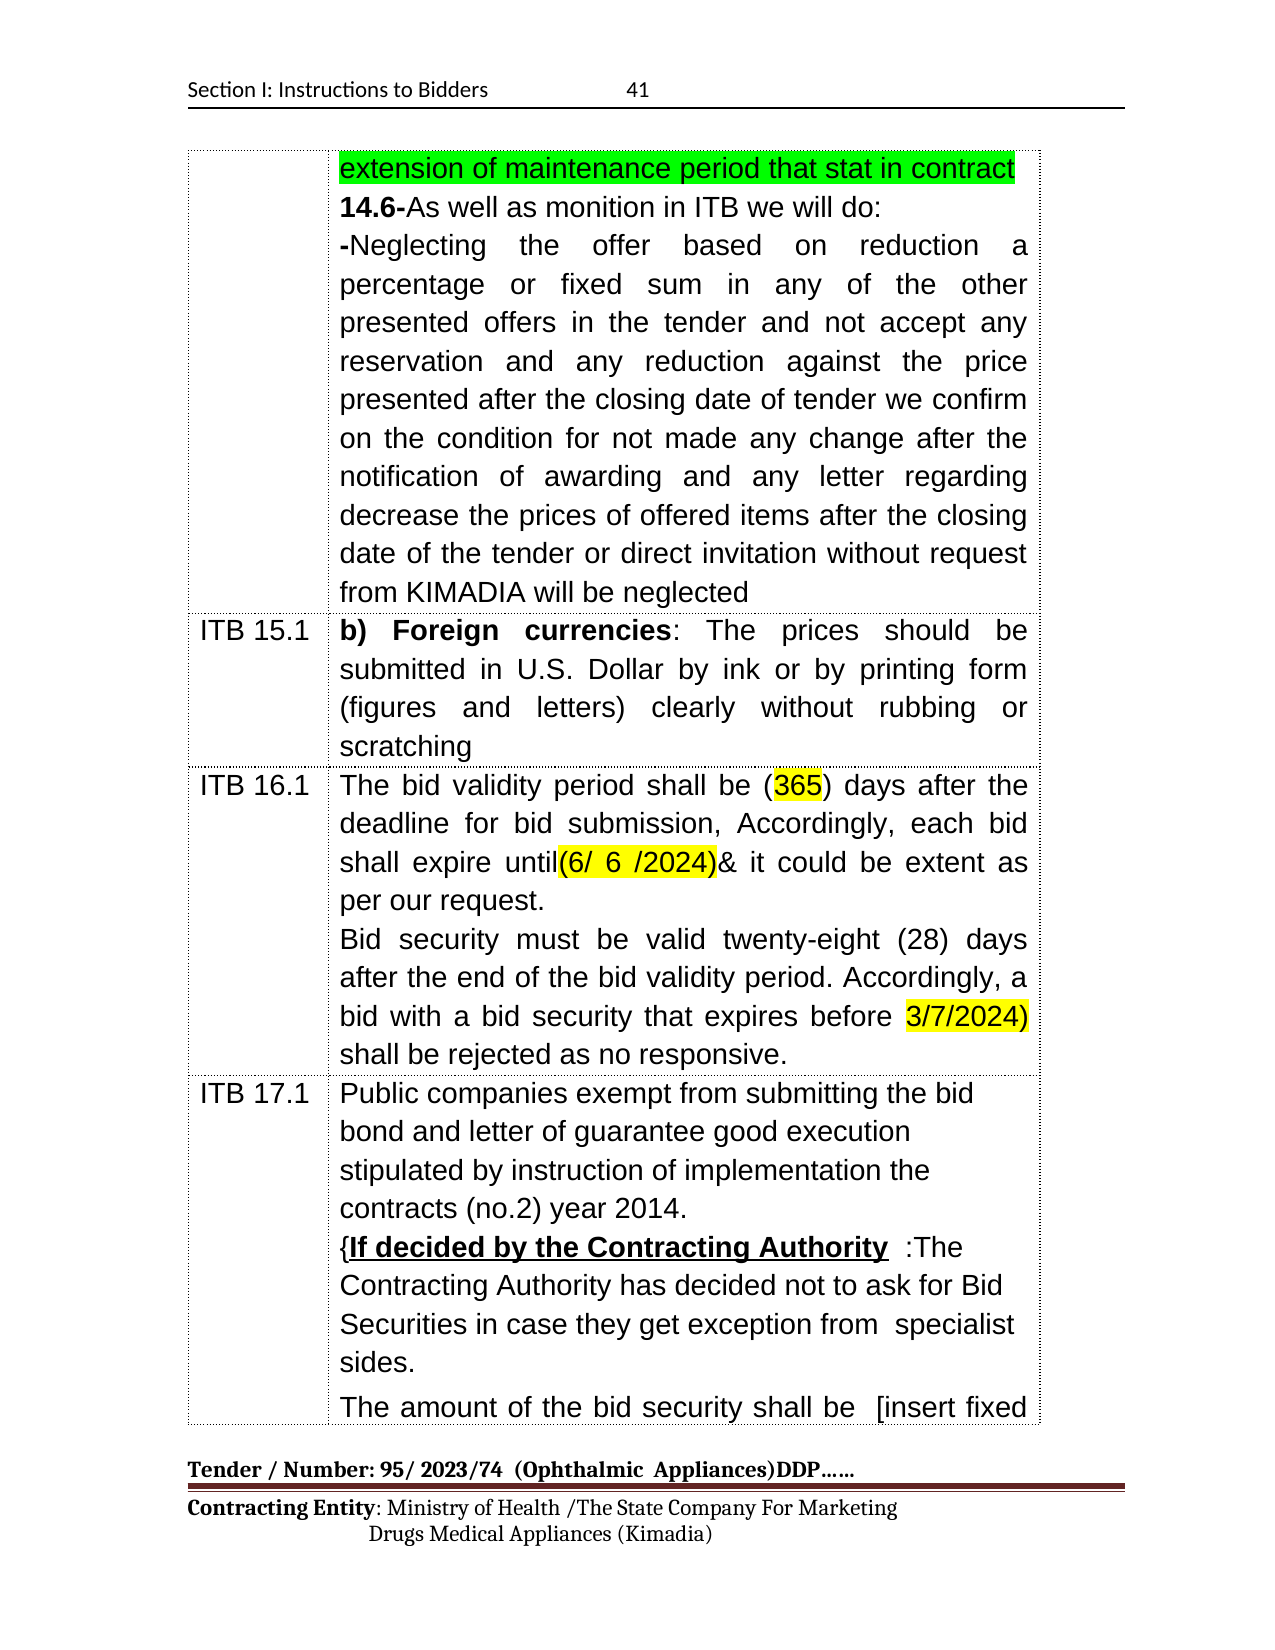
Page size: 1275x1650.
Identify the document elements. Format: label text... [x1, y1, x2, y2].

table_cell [328, 1075, 1040, 1424]
table_cell ITB 15.1 [188, 613, 328, 766]
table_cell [328, 150, 1040, 612]
table_cell 14 [188, 150, 328, 612]
table_cell ITB 17.1 [188, 1075, 328, 1424]
table_cell b) Foreign currencies: The prices should be submitted in U.S. Dollar by ink or by printing form (figures and letters) clearly without rubbing or scratching [328, 613, 1040, 766]
table_cell ITB 16.1 [188, 766, 328, 1075]
table_cell The bid validity period shall be (365) days after the deadline for bid submission, Accordingly, each bid shall expire until(6/ 6 /2024)& it could be extent as per our request. Bid security must be valid twenty-eight (28) days after the end of the bid validity period. Accordingly, a bid with a bid security that expires before 3/7/2024) shall be rejected as no responsive. [328, 766, 1040, 1075]
